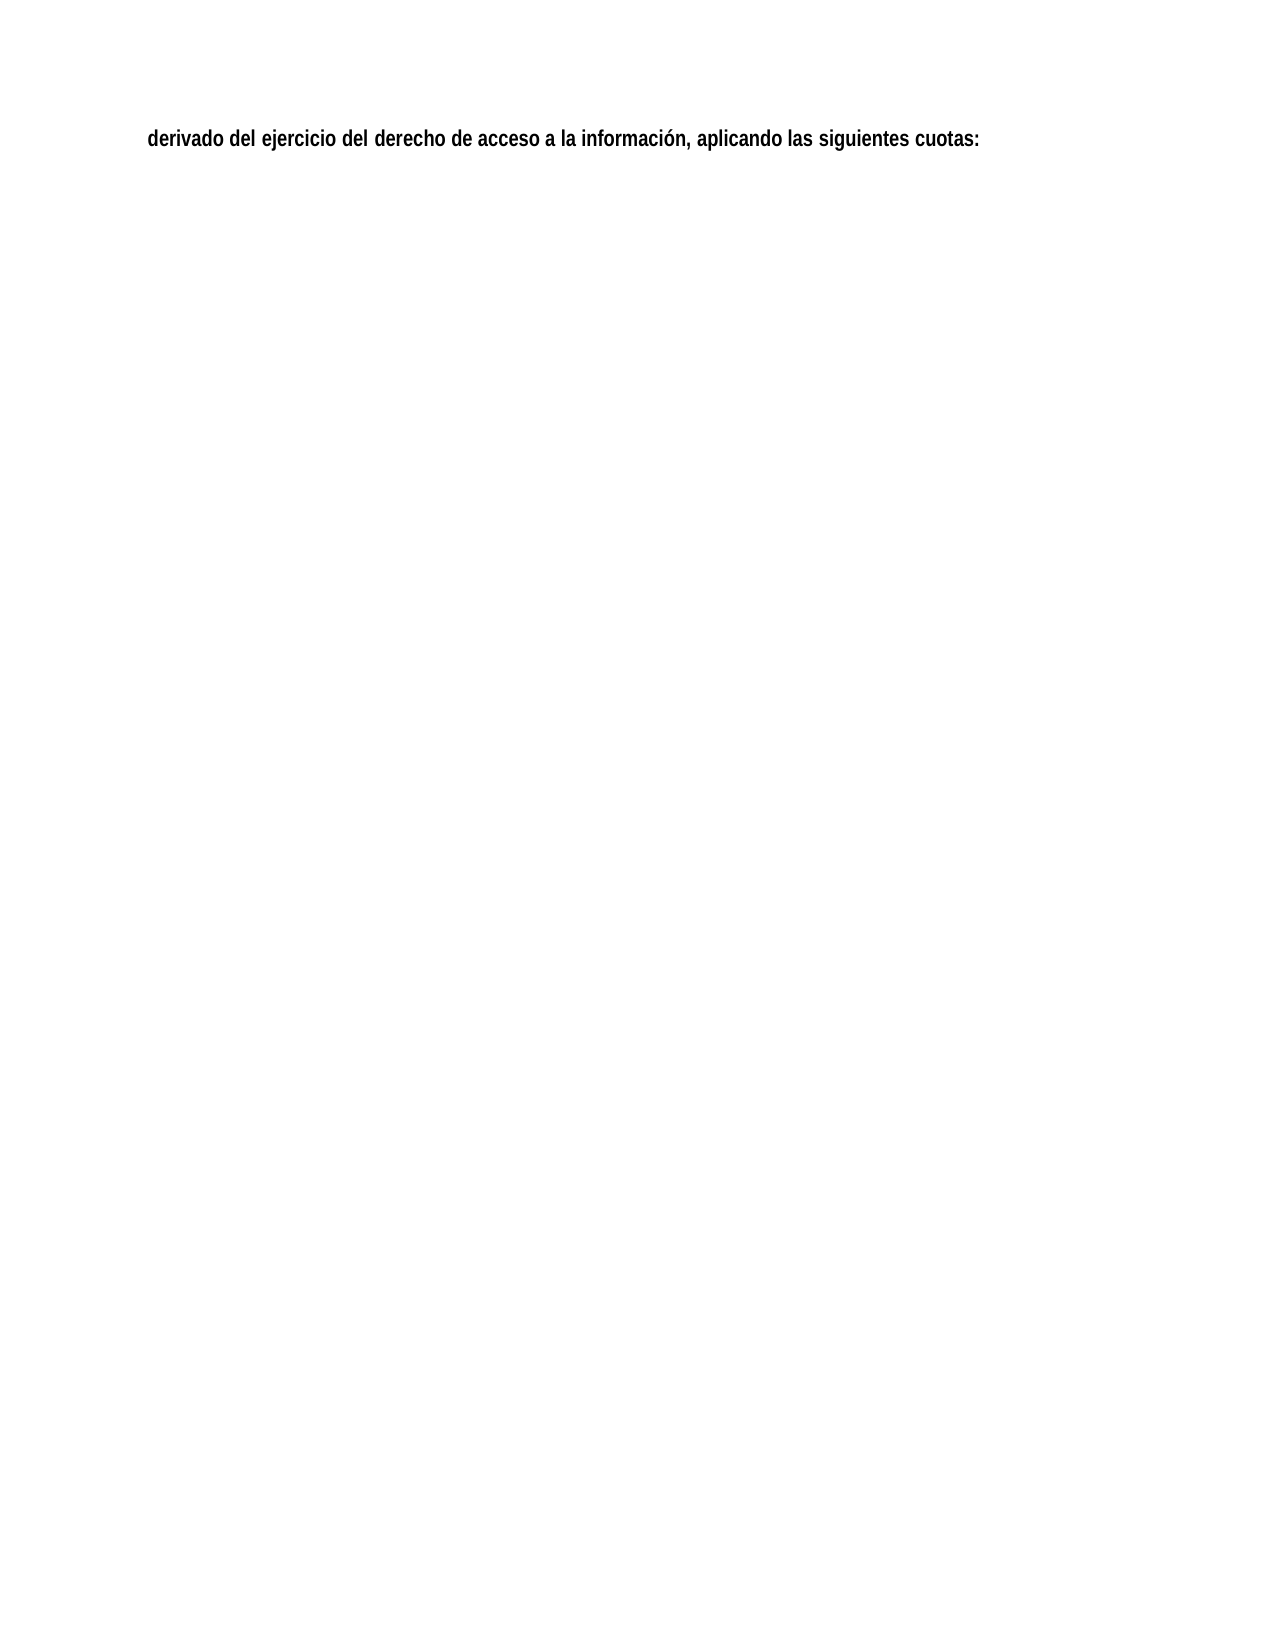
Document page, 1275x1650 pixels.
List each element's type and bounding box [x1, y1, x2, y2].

text [147, 125, 1158, 151]
